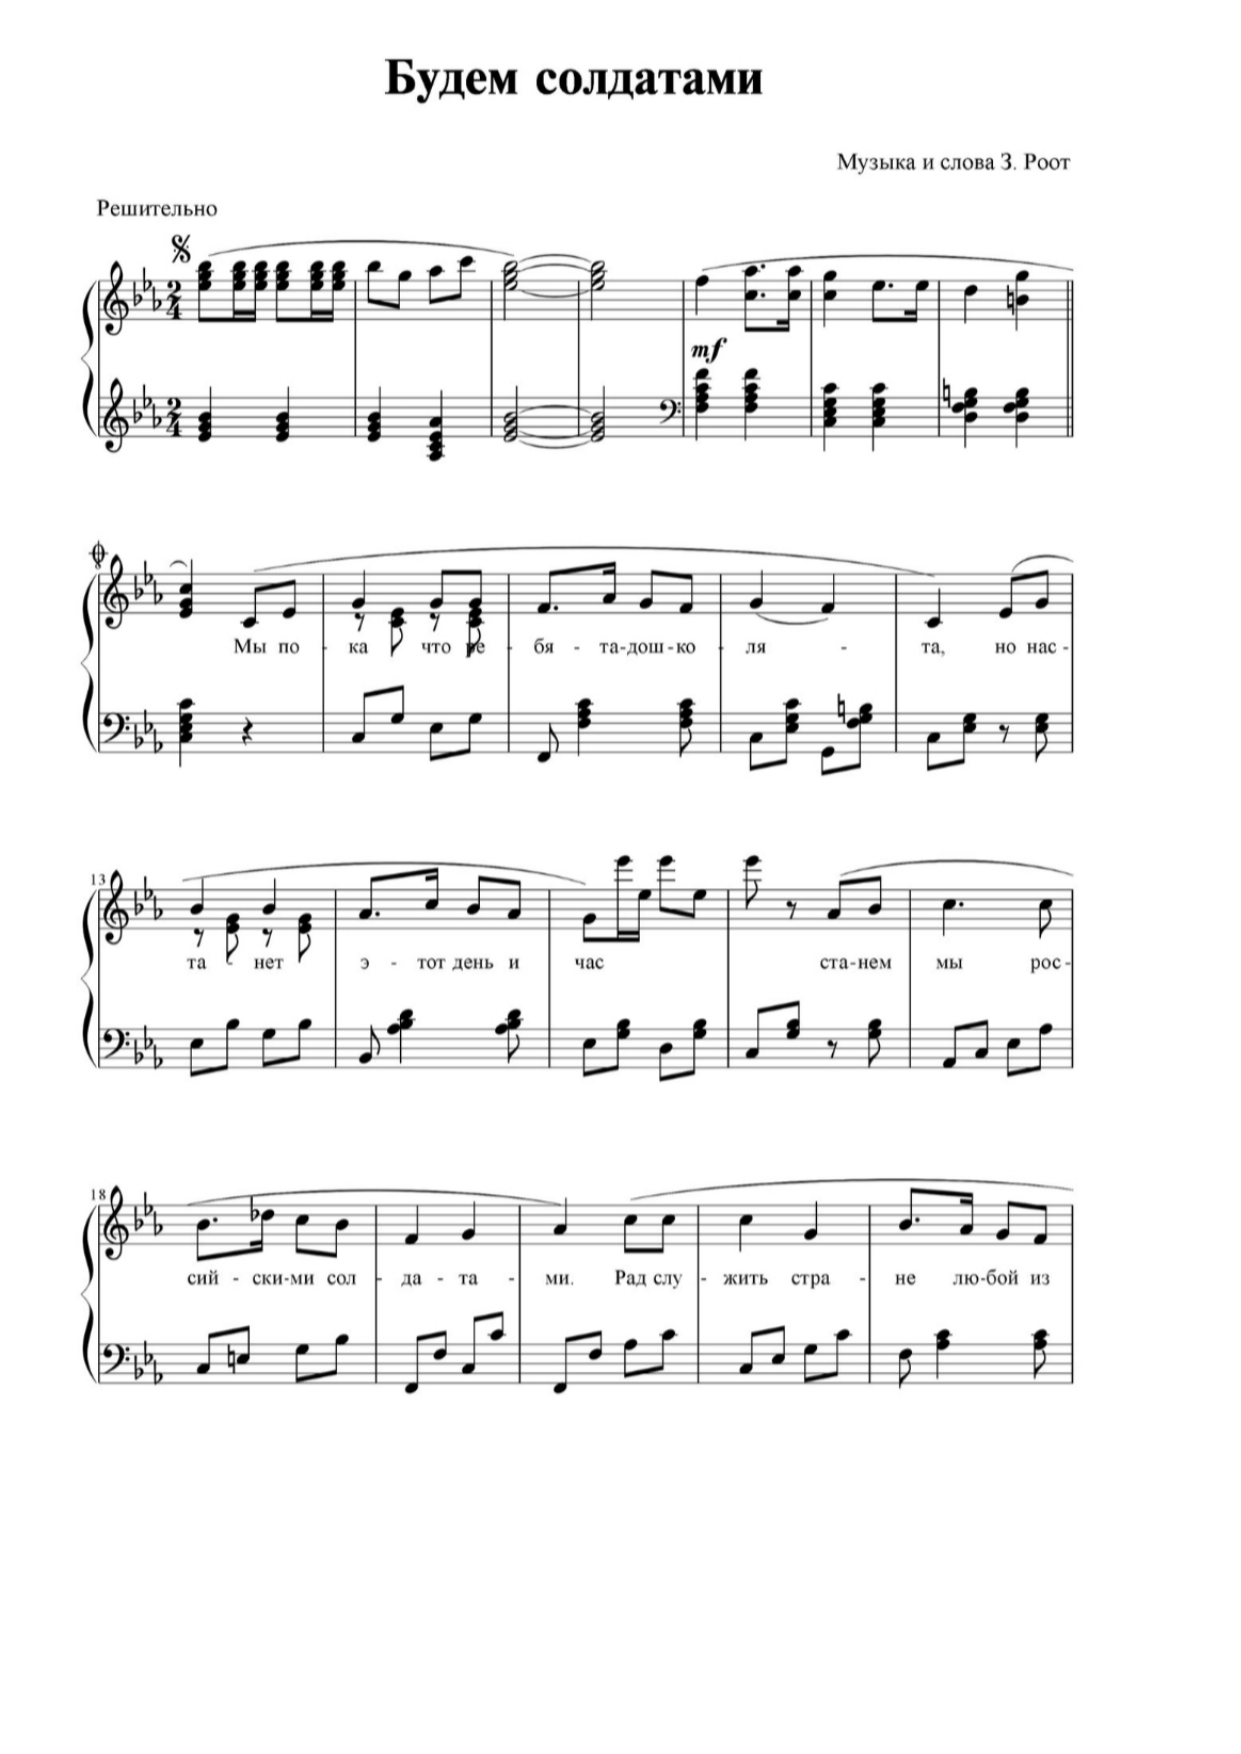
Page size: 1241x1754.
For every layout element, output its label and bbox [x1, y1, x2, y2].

picture [0, 44, 1152, 1421]
